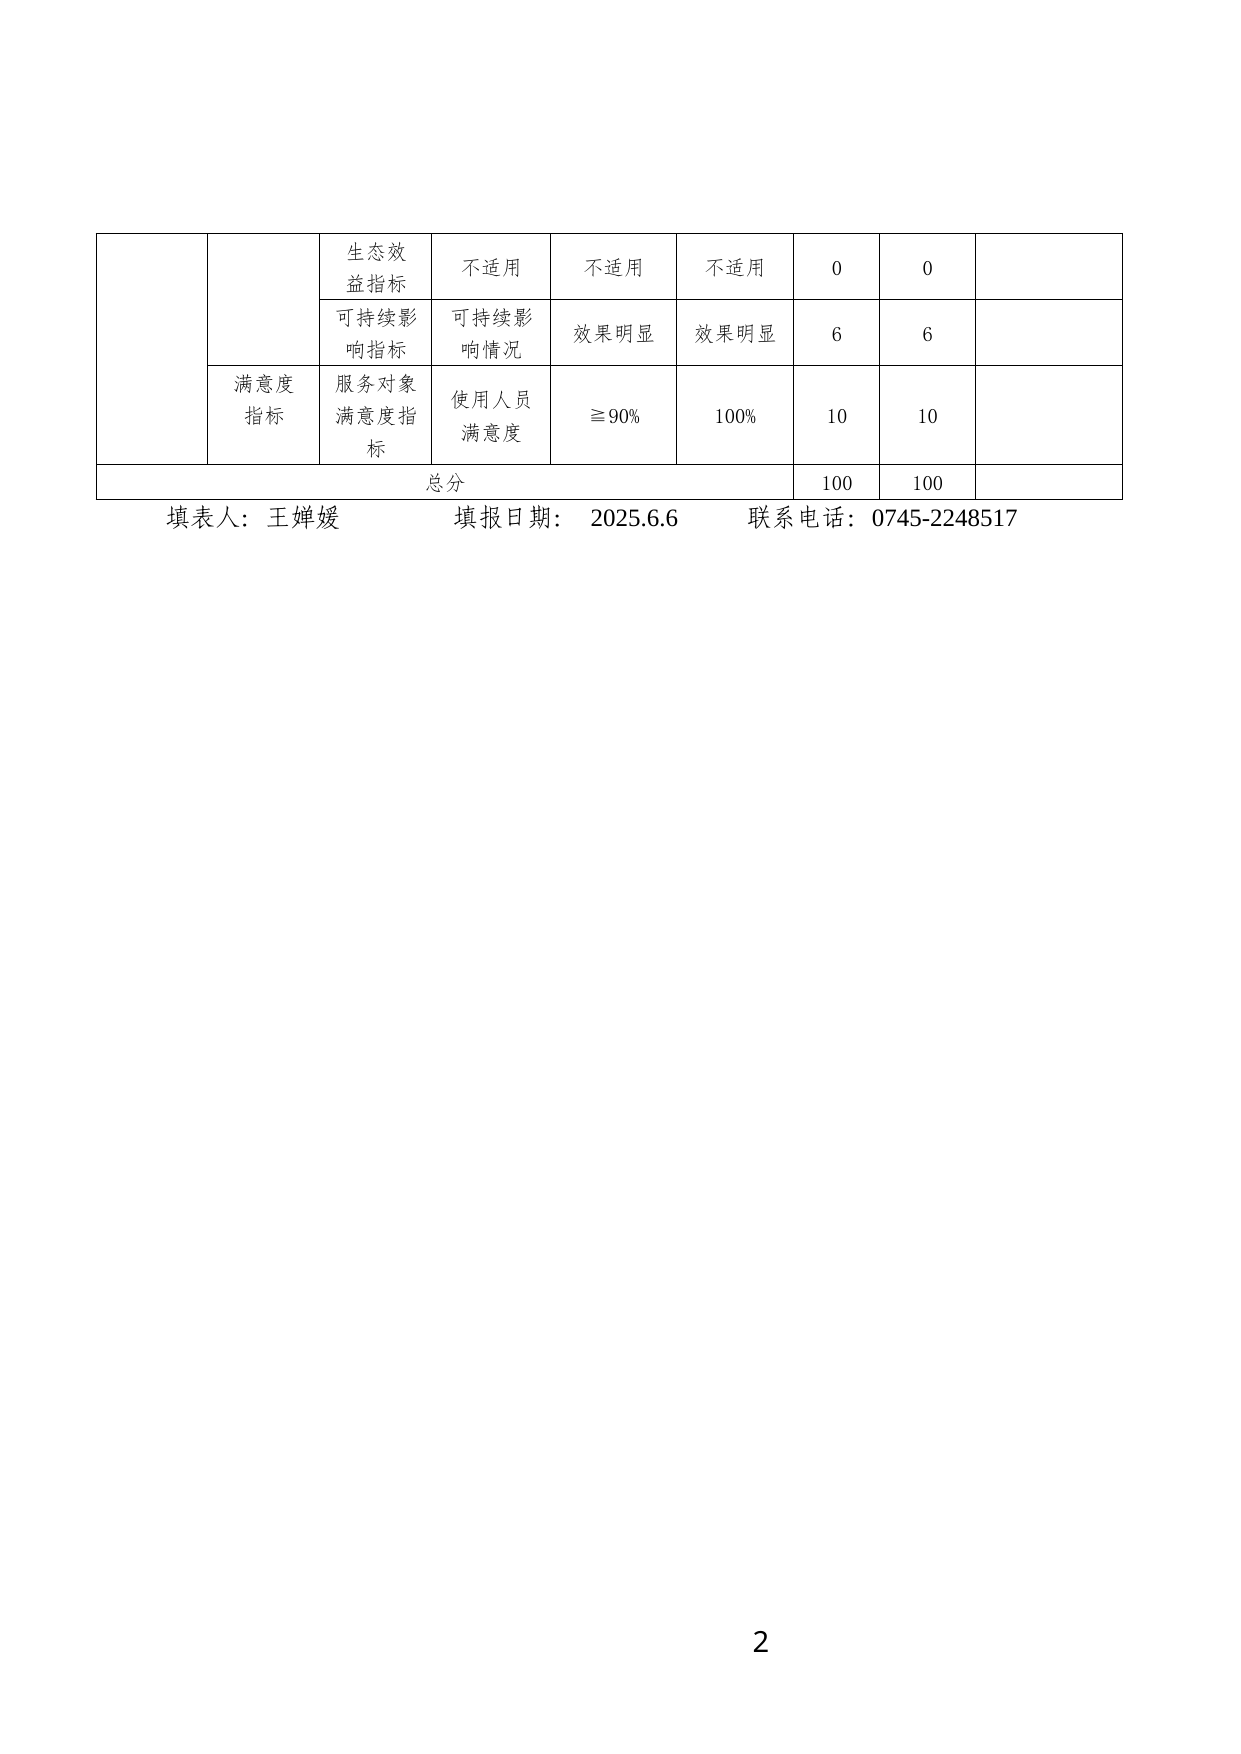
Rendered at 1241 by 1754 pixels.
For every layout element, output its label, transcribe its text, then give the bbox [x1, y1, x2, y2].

table_cell 10 [794, 366, 879, 463]
table_cell 服务对象满意度指标 [320, 366, 431, 463]
table_cell 100 [880, 465, 975, 499]
table_cell 不适用 [432, 234, 550, 299]
table_cell 10 [880, 366, 975, 463]
table_cell [976, 300, 1122, 365]
table_cell 6 [880, 300, 975, 365]
table_cell [976, 234, 1122, 299]
table_cell 效果明显 [677, 300, 793, 365]
table_cell 0 [880, 234, 975, 299]
table_cell 使用人员满意度 [432, 366, 550, 463]
table_cell 可持续影响指标 [320, 300, 431, 365]
table_cell 效果明显 [551, 300, 676, 365]
table_cell ≧90% [551, 366, 676, 463]
table_cell 100% [677, 366, 793, 463]
table_cell 生态效 益指标 [320, 234, 431, 299]
table_cell [976, 366, 1122, 463]
table_cell 不适用 [551, 234, 676, 299]
table_cell 不适用 [677, 234, 793, 299]
text 填表人：王婵媛 填报日期： 2025.6.6 联系电话：0745-2248517 [165, 500, 1053, 532]
table_cell 100 [794, 465, 879, 499]
table_cell 满意度 指标 [208, 366, 319, 463]
table_cell 0 [794, 234, 879, 299]
table_cell 总分 [97, 465, 793, 499]
table_cell 6 [794, 300, 879, 365]
table_cell 可持续影响情况 [432, 300, 550, 365]
table_cell [976, 465, 1122, 499]
